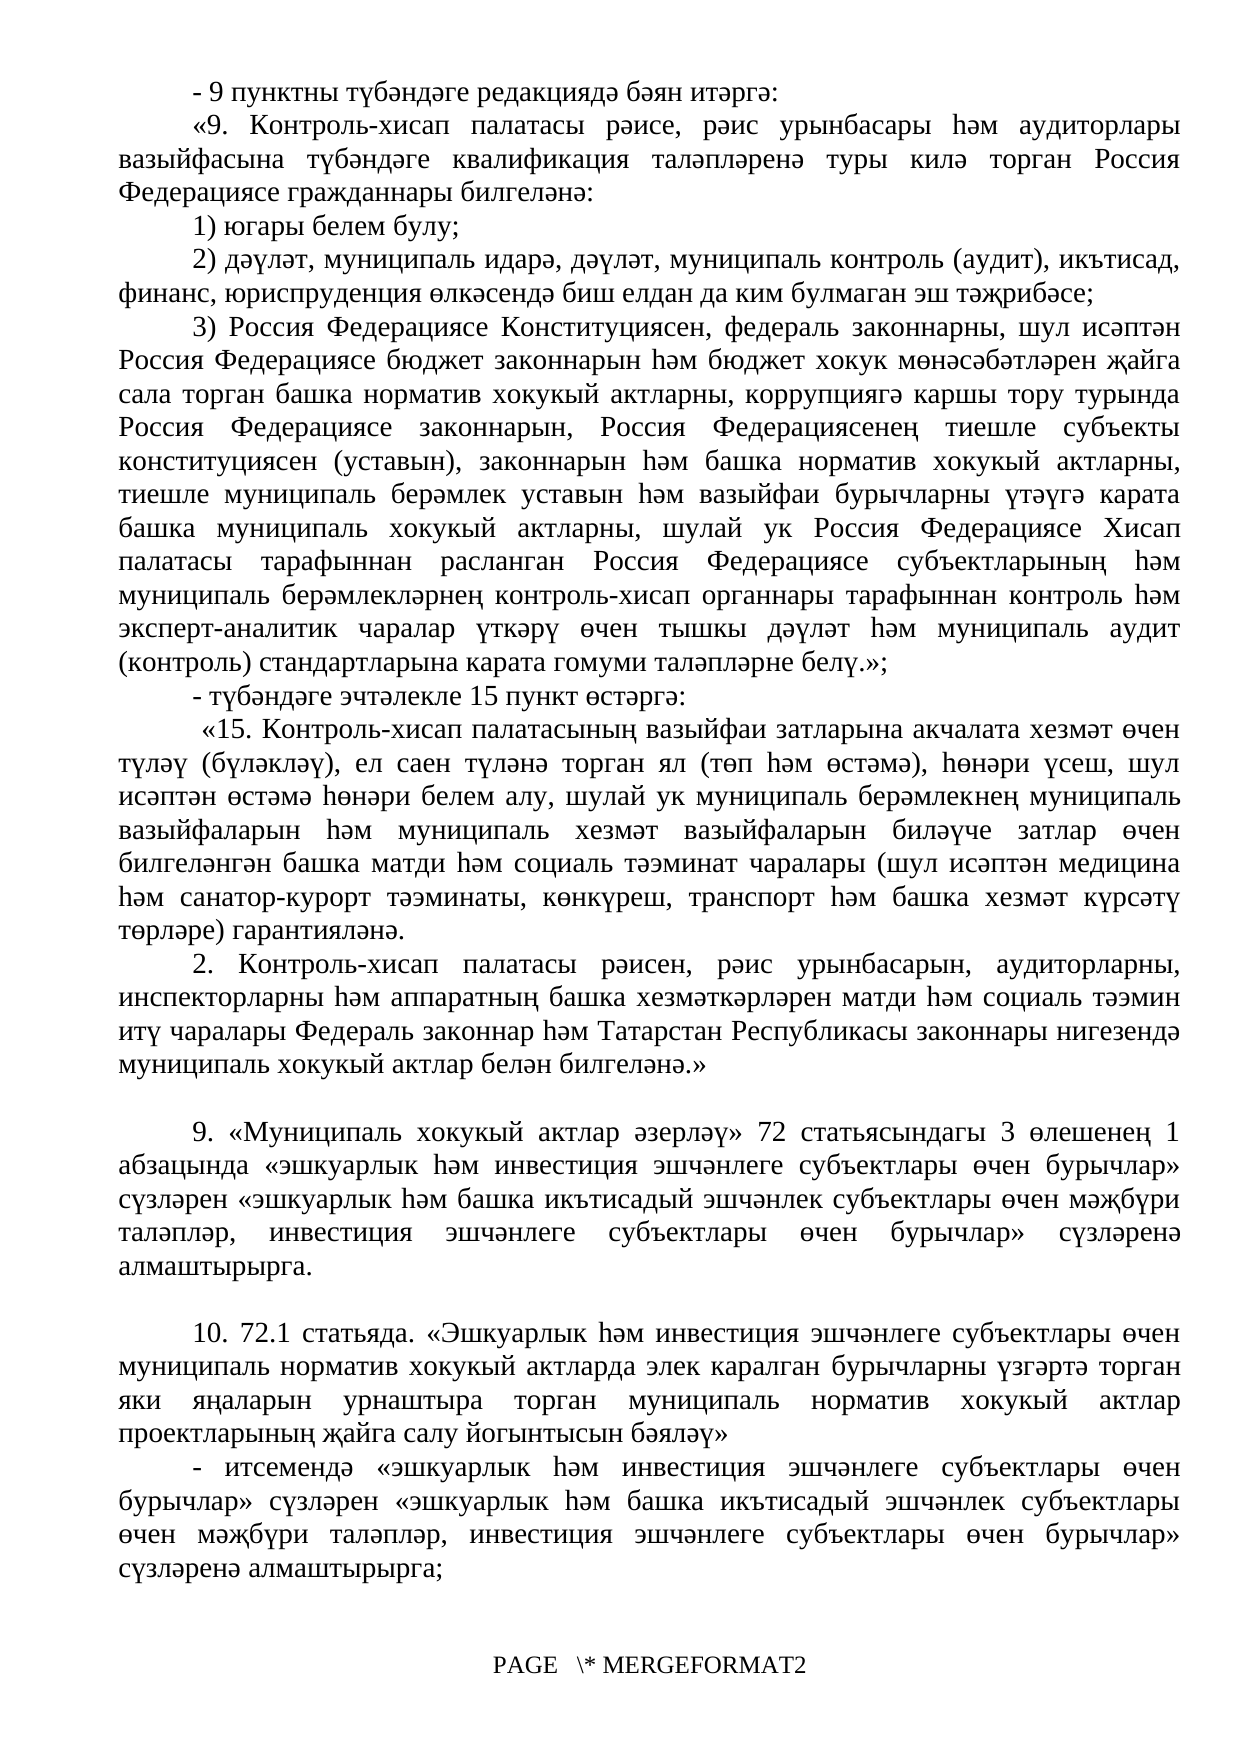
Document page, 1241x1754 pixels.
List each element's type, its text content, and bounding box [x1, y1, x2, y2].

text - 9 пунктны түбәндәге редакциядә бәян итәргә: [118, 74, 1181, 107]
text «15. Контроль-хисап палатасының вазыйфаи затларына акчалата хезмәт өчен түләү (бүләкләү), ел саен түләнә торган ял (төп һәм өстәмә), һөнәри үсеш, шул исәптән өстәмә һөнәри белем алу, шулай ук муниципаль берәмлекнең муниципаль вазыйфаларын һәм муниципаль хезмәт вазыйфаларын биләүче затлар өчен билгеләнгән башка матди һәм социаль тәэминат чаралары (шул исәптән медицина һәм санатор-курорт тәэминаты, көнкүреш, транспорт һәм башка хезмәт күрсәтү төрләре) гарантияләнә. [118, 711, 1181, 946]
text - итсемендә «эшкуарлык һәм инвестиция эшчәнлеге субъектлары өчен бурычлар» сүзләрен «эшкуарлык һәм башка икътисадый эшчәнлек субъектлары өчен мәҗбүри таләпләр, инвестиция эшчәнлеге субъектлары өчен бурычлар» сүзләренә алмаштырырга; [118, 1449, 1181, 1583]
text 9. «Муниципаль хокукый актлар әзерләү» 72 статьясындагы 3 өлешенең 1 абзацында «эшкуарлык һәм инвестиция эшчәнлеге субъектлары өчен бурычлар» сүзләрен «эшкуарлык һәм башка икътисадый эшчәнлек субъектлары өчен мәҗбүри таләпләр, инвестиция эшчәнлеге субъектлары өчен бурычлар» сүзләренә алмаштырырга. [118, 1114, 1181, 1281]
text - түбәндәге эчтәлекле 15 пункт өстәргә: [118, 678, 1181, 711]
text 3) Россия Федерациясе Конституциясен, федераль законнарны, шул исәптән Россия Федерациясе бюджет законнарын һәм бюджет хокук мөнәсәбәтләрен җайга сала торган башка норматив хокукый актларны, коррупциягә каршы тору турында Россия Федерациясе законнарын, Россия Федерациясенең тиешле субъекты конституциясен (уставын), законнарын һәм башка норматив хокукый актларны, тиешле муниципаль берәмлек уставын һәм вазыйфаи бурычларны үтәүгә карата башка муниципаль хокукый актларны, шулай ук Россия Федерациясе Хисап палатасы тарафыннан расланган Россия Федерациясе субъектларының һәм муниципаль берәмлекләрнең контроль-хисап органнары тарафыннан контроль һәм эксперт-аналитик чаралар үткәрү өчен тышкы дәүләт һәм муниципаль аудит (контроль) стандартларына карата гомуми таләпләрне белү.»; [118, 309, 1181, 678]
text 1) югары белем булу; [118, 208, 1181, 242]
text «9. Контроль-хисап палатасы рәисе, рәис урынбасары һәм аудиторлары вазыйфасына түбәндәге квалификация таләпләренә туры килә торган Россия Федерациясе гражданнары билгеләнә: [118, 107, 1181, 208]
text 10. 72.1 статьяда. «Эшкуарлык һәм инвестиция эшчәнлеге субъектлары өчен муниципаль норматив хокукый актларда элек каралган бурычларны үзгәртә торган яки яңаларын урнаштыра торган муниципаль норматив хокукый актлар проектларының җайга салу йогынтысын бәяләү» [118, 1315, 1181, 1449]
text 2) дәүләт, муниципаль идарә, дәүләт, муниципаль контроль (аудит), икътисад, финанс, юриспруденция өлкәсендә биш елдан да ким булмаган эш тәҗрибәсе; [118, 242, 1181, 309]
text 2. Контроль-хисап палатасы рәисен, рәис урынбасарын, аудиторларны, инспекторларны һәм аппаратның башка хезмәткәрләрен матди һәм социаль тәэмин итү чаралары Федераль законнар һәм Татарстан Республикасы законнары нигезендә муниципаль хокукый актлар белән билгеләнә.» [118, 946, 1181, 1080]
